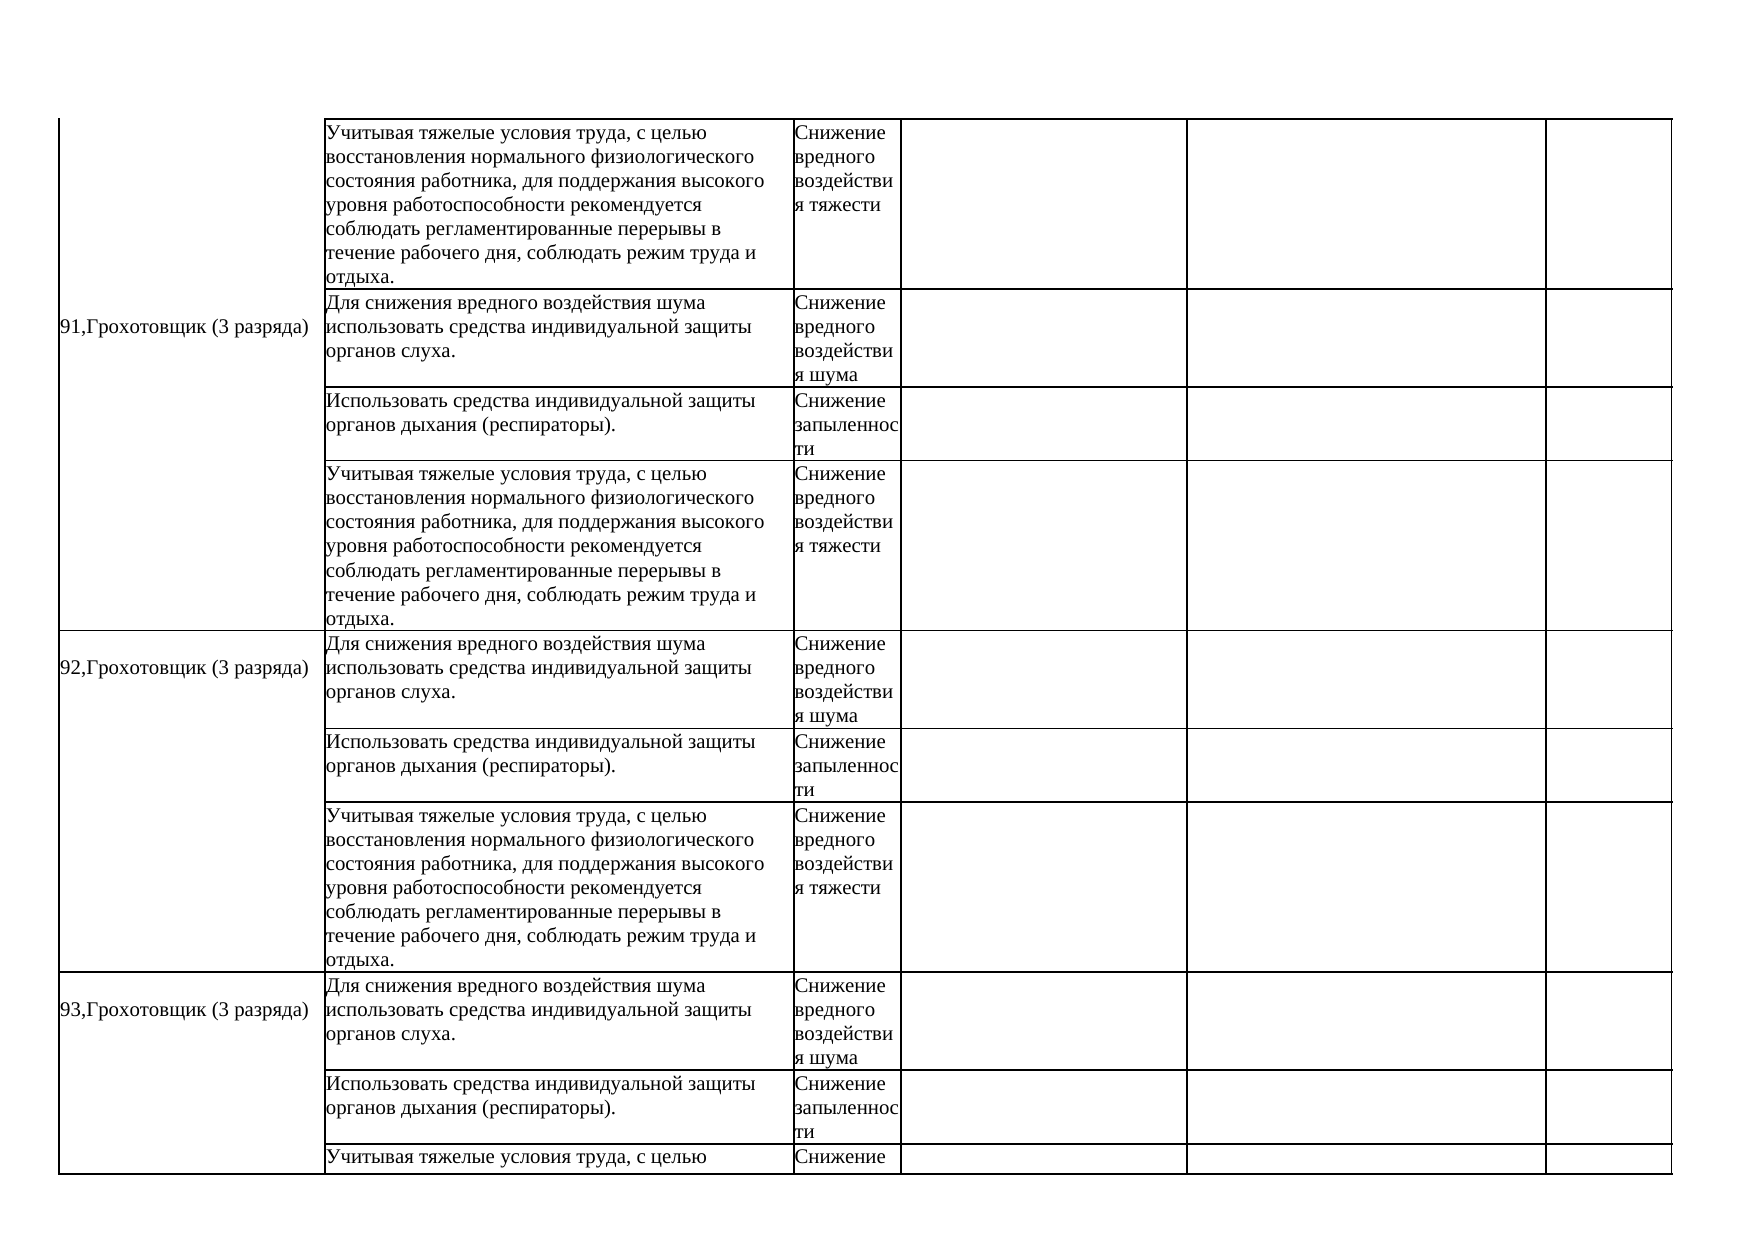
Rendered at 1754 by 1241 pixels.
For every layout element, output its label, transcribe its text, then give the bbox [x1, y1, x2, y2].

table_cell Для снижения вредного воздействия шума использовать средства индивидуальной защиты органов слуха. [326, 631, 793, 727]
table_cell 91,Грохотовщик (3 разряда) [60, 288, 324, 630]
table_cell [1547, 631, 1671, 727]
table_cell Cнижение запыленности [795, 729, 900, 801]
table_cell 92,Грохотовщик (3 разряда) [60, 631, 324, 971]
table_cell Снижение вредного воздействия тяжести [795, 120, 900, 288]
table_cell Снижение вредного воздействия тяжести [795, 803, 900, 971]
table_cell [795, 1145, 900, 1173]
table_cell Снижение вредного воздействия шума [795, 973, 900, 1069]
table_cell [1547, 1071, 1671, 1143]
table_cell [1547, 1145, 1671, 1173]
table_cell [1188, 120, 1545, 288]
table_cell [902, 631, 1186, 727]
table_cell Использовать средства индивидуальной защиты органов дыхания (респираторы). [326, 729, 793, 801]
table_cell [1547, 120, 1671, 288]
table_cell Для снижения вредного воздействия шума использовать средства индивидуальной защиты органов слуха. [326, 290, 793, 386]
table_cell [902, 290, 1186, 386]
table_cell [1547, 803, 1671, 971]
table_cell [1188, 973, 1545, 1069]
table_cell 93,Грохотовщик (3 разряда) [60, 973, 324, 1173]
table_cell Cнижение запыленности [795, 1071, 900, 1143]
table_cell [902, 803, 1186, 971]
table_cell Снижение вредного воздействия шума [795, 631, 900, 727]
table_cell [326, 1145, 793, 1173]
table_cell [1547, 461, 1671, 630]
table_cell Использовать средства индивидуальной защиты органов дыхания (респираторы). [326, 1071, 793, 1143]
table_cell [902, 461, 1186, 630]
table_cell [902, 1145, 1186, 1173]
table_cell [902, 729, 1186, 801]
table_cell [1188, 803, 1545, 971]
table_cell [1188, 631, 1545, 727]
table_cell Снижение вредного воздействия шума [795, 290, 900, 386]
table_cell [1547, 290, 1671, 386]
table_cell [1188, 461, 1545, 630]
table_cell Для снижения вредного воздействия шума использовать средства индивидуальной защиты органов слуха. [326, 973, 793, 1069]
table_cell [902, 120, 1186, 288]
table_cell [1547, 388, 1671, 460]
table_cell Использовать средства индивидуальной защиты органов дыхания (респираторы). [326, 388, 793, 460]
table_cell [1188, 388, 1545, 460]
table_cell [902, 388, 1186, 460]
table_cell [1547, 729, 1671, 801]
table_cell [1188, 1145, 1545, 1173]
table_cell Cнижение запыленности [795, 388, 900, 460]
table_cell Снижение вредного воздействия тяжести [795, 461, 900, 630]
table_cell [1188, 1071, 1545, 1143]
table_cell [1188, 729, 1545, 801]
table_cell [1547, 973, 1671, 1069]
table_cell [1188, 290, 1545, 386]
table_cell [902, 973, 1186, 1069]
table_cell [902, 1071, 1186, 1143]
